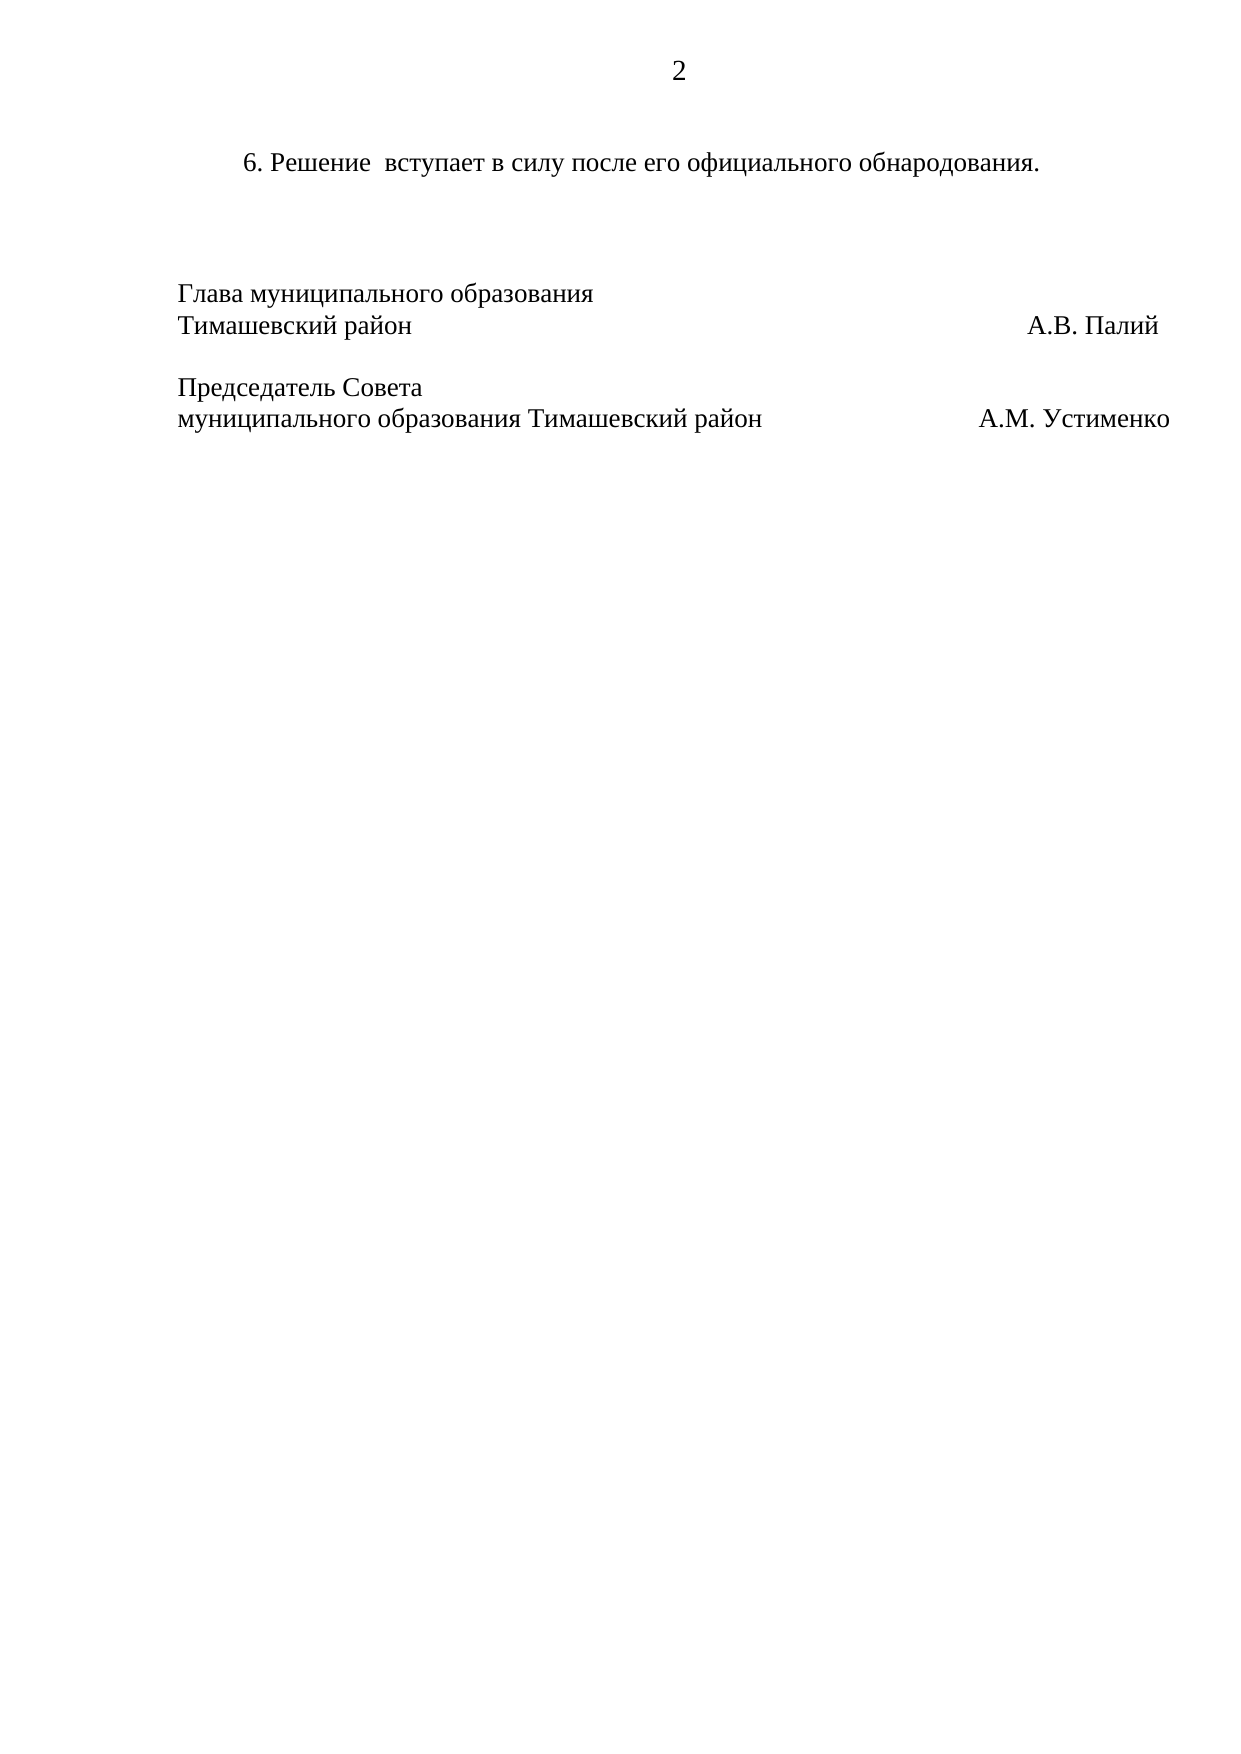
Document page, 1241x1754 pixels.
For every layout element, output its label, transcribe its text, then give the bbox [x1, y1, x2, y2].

text Председатель Совета [177, 371, 1181, 402]
text 6. Решение вступает в силу после его официального обнародования. [177, 146, 1181, 177]
text Глава муниципального образования [177, 278, 1181, 309]
text Тимашевский район А.В. Палий [177, 309, 1181, 340]
text муниципального образования Тимашевский район А.М. Устименко [177, 402, 1181, 433]
